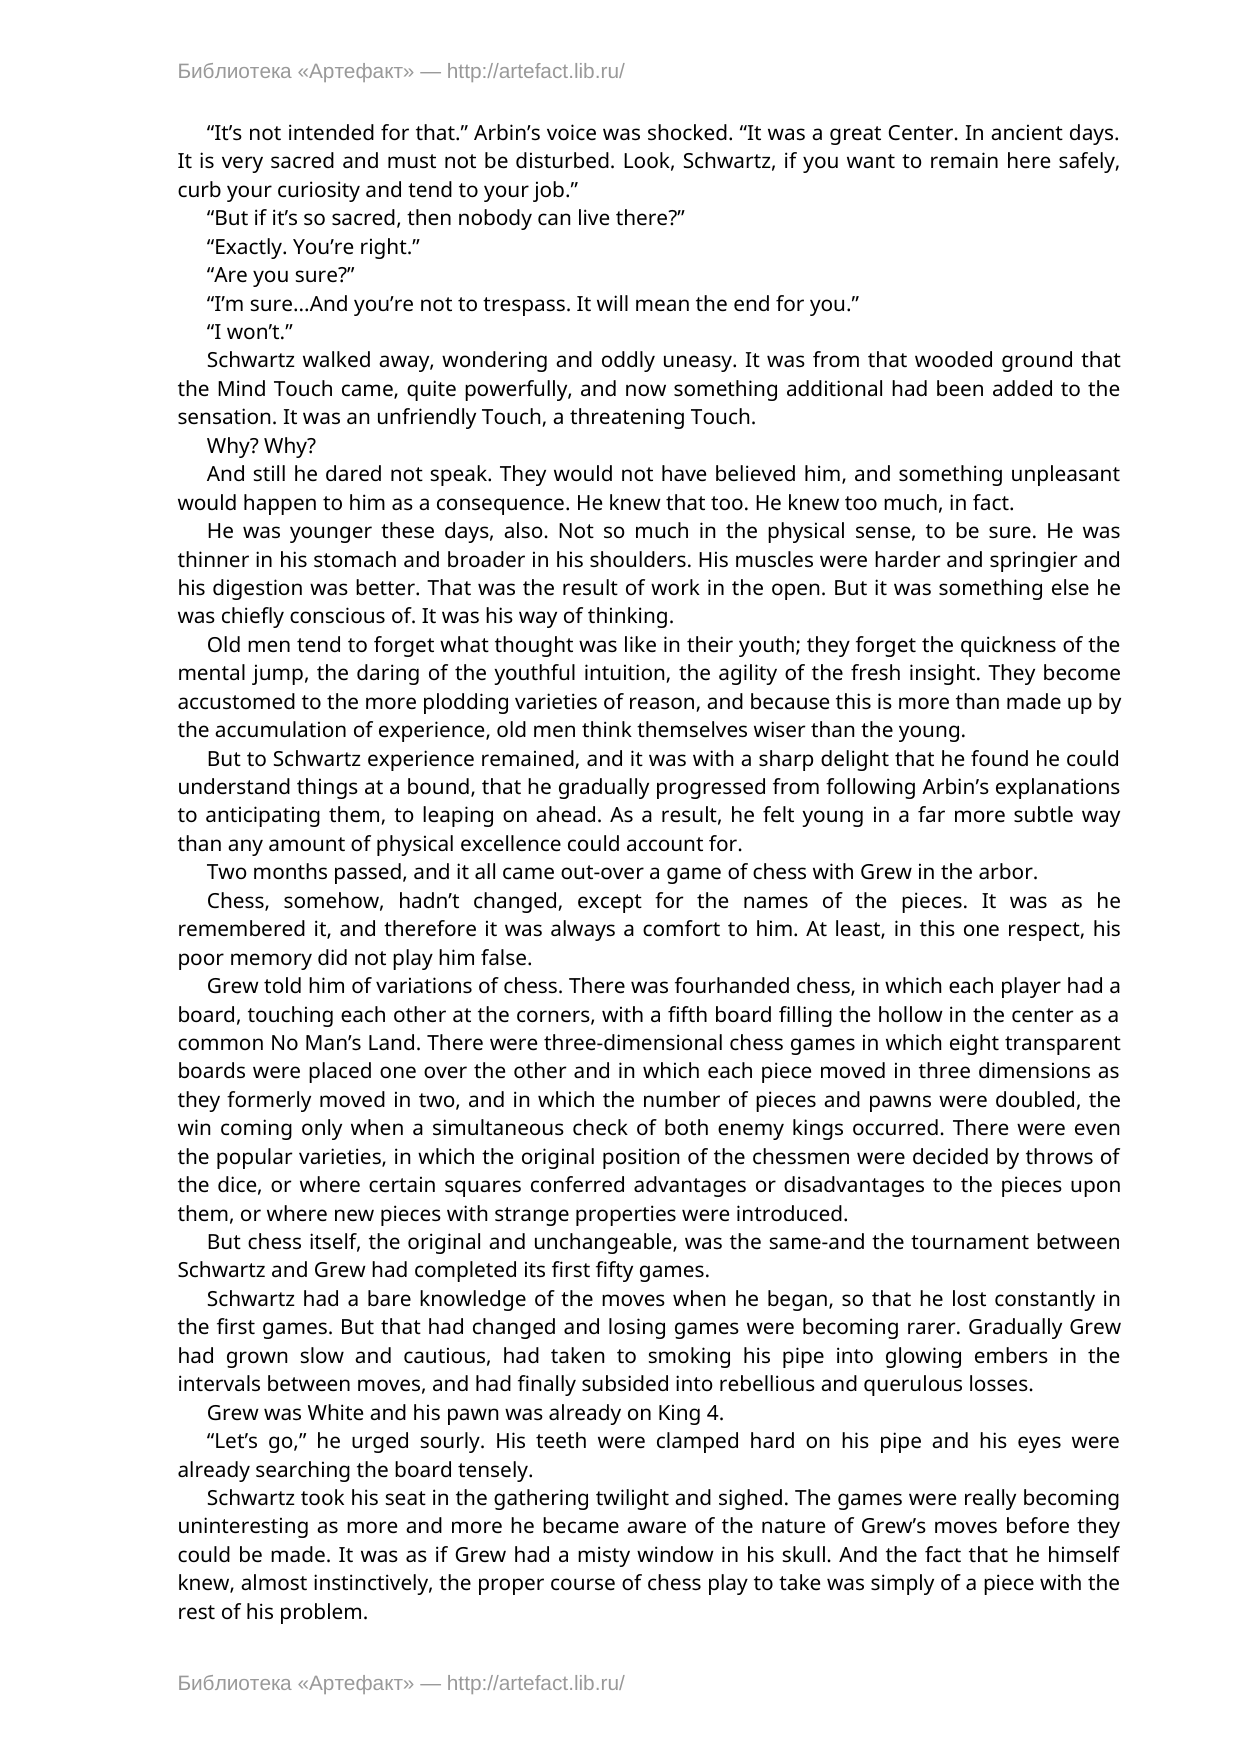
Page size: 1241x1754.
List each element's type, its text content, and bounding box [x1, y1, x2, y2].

text “It’s not intended for that.” Arbin’s voice was shocked. “It was a great Center. In ancient days. It is very sacred and must not be disturbed. Look, Schwartz, if you want to remain here safely, curb your curiosity and tend to your job.” [177, 118, 1122, 203]
text Why? Why? [177, 431, 1122, 459]
text Old men tend to forget what thought was like in their youth; they forget the quickness of the mental jump, the daring of the youthful intuition, the agility of the fresh insight. They become accustomed to the more plodding varieties of reason, and because this is more than made up by the accumulation of experience, old men think themselves wiser than the young. [177, 630, 1122, 744]
text Schwartz had a bare knowledge of the moves when he began, so that he lost constantly in the first games. But that had changed and losing games were becoming rarer. Gradually Grew had grown slow and cautious, had taken to smoking his pipe into glowing embers in the intervals between moves, and had finally subsided into rebellious and querulous losses. [177, 1284, 1122, 1398]
text Schwartz took his seat in the gathering twilight and sighed. The games were really becoming uninteresting as more and more he became aware of the nature of Grew’s moves before they could be made. It was as if Grew had a misty window in his skull. And the fact that he himself knew, almost instinctively, the proper course of chess play to take was simply of a piece with the rest of his problem. [177, 1483, 1122, 1625]
text Two months passed, and it all came out-over a game of chess with Grew in the arbor. [177, 857, 1122, 886]
text Grew was White and his pawn was already on King 4. [177, 1398, 1122, 1426]
text “I won’t.” [177, 317, 1122, 346]
text “But if it’s so sacred, then nobody can live there?” [177, 203, 1122, 232]
text But to Schwartz experience remained, and it was with a sharp delight that he found he could understand things at a bound, that he gradually progressed from following Arbin’s explanations to anticipating them, to leaping on ahead. As a result, he felt young in a far more subtle way than any amount of physical excellence could account for. [177, 744, 1122, 857]
text But chess itself, the original and unchangeable, was the same-and the tournament between Schwartz and Grew had completed its first fifty games. [177, 1227, 1122, 1284]
text Grew told him of variations of chess. There was fourhanded chess, in which each player had a board, touching each other at the corners, with a fifth board filling the hollow in the center as a common No Man’s Land. There were three-dimensional chess games in which eight transparent boards were placed one over the other and in which each piece moved in three dimensions as they formerly moved in two, and in which the number of pieces and pawns were doubled, the win coming only when a simultaneous check of both enemy kings occurred. There were even the popular varieties, in which the original position of the chessmen were decided by throws of the dice, or where certain squares conferred advantages or disadvantages to the pieces upon them, or where new pieces with strange properties were introduced. [177, 971, 1122, 1227]
text “Are you sure?” [177, 260, 1122, 289]
text He was younger these days, also. Not so much in the physical sense, to be sure. He was thinner in his stomach and broader in his shoulders. His muscles were harder and springier and his digestion was better. That was the result of work in the open. But it was something else he was chiefly conscious of. It was his way of thinking. [177, 516, 1122, 630]
text Schwartz walked away, wondering and oddly uneasy. It was from that wooded ground that the Mind Touch came, quite powerfully, and now something additional had been added to the sensation. It was an unfriendly Touch, a threatening Touch. [177, 346, 1122, 431]
text “I’m sure...And you’re not to trespass. It will mean the end for you.” [177, 289, 1122, 317]
text Chess, somehow, hadn’t changed, except for the names of the pieces. It was as he remembered it, and therefore it was always a comfort to him. At least, in this one respect, his poor memory did not play him false. [177, 886, 1122, 971]
text And still he dared not speak. They would not have believed him, and something unpleasant would happen to him as a consequence. He knew that too. He knew too much, in fact. [177, 459, 1122, 516]
text “Let’s go,” he urged sourly. His teeth were clamped hard on his pipe and his eyes were already searching the board tensely. [177, 1426, 1122, 1483]
text “Exactly. You’re right.” [177, 232, 1122, 260]
